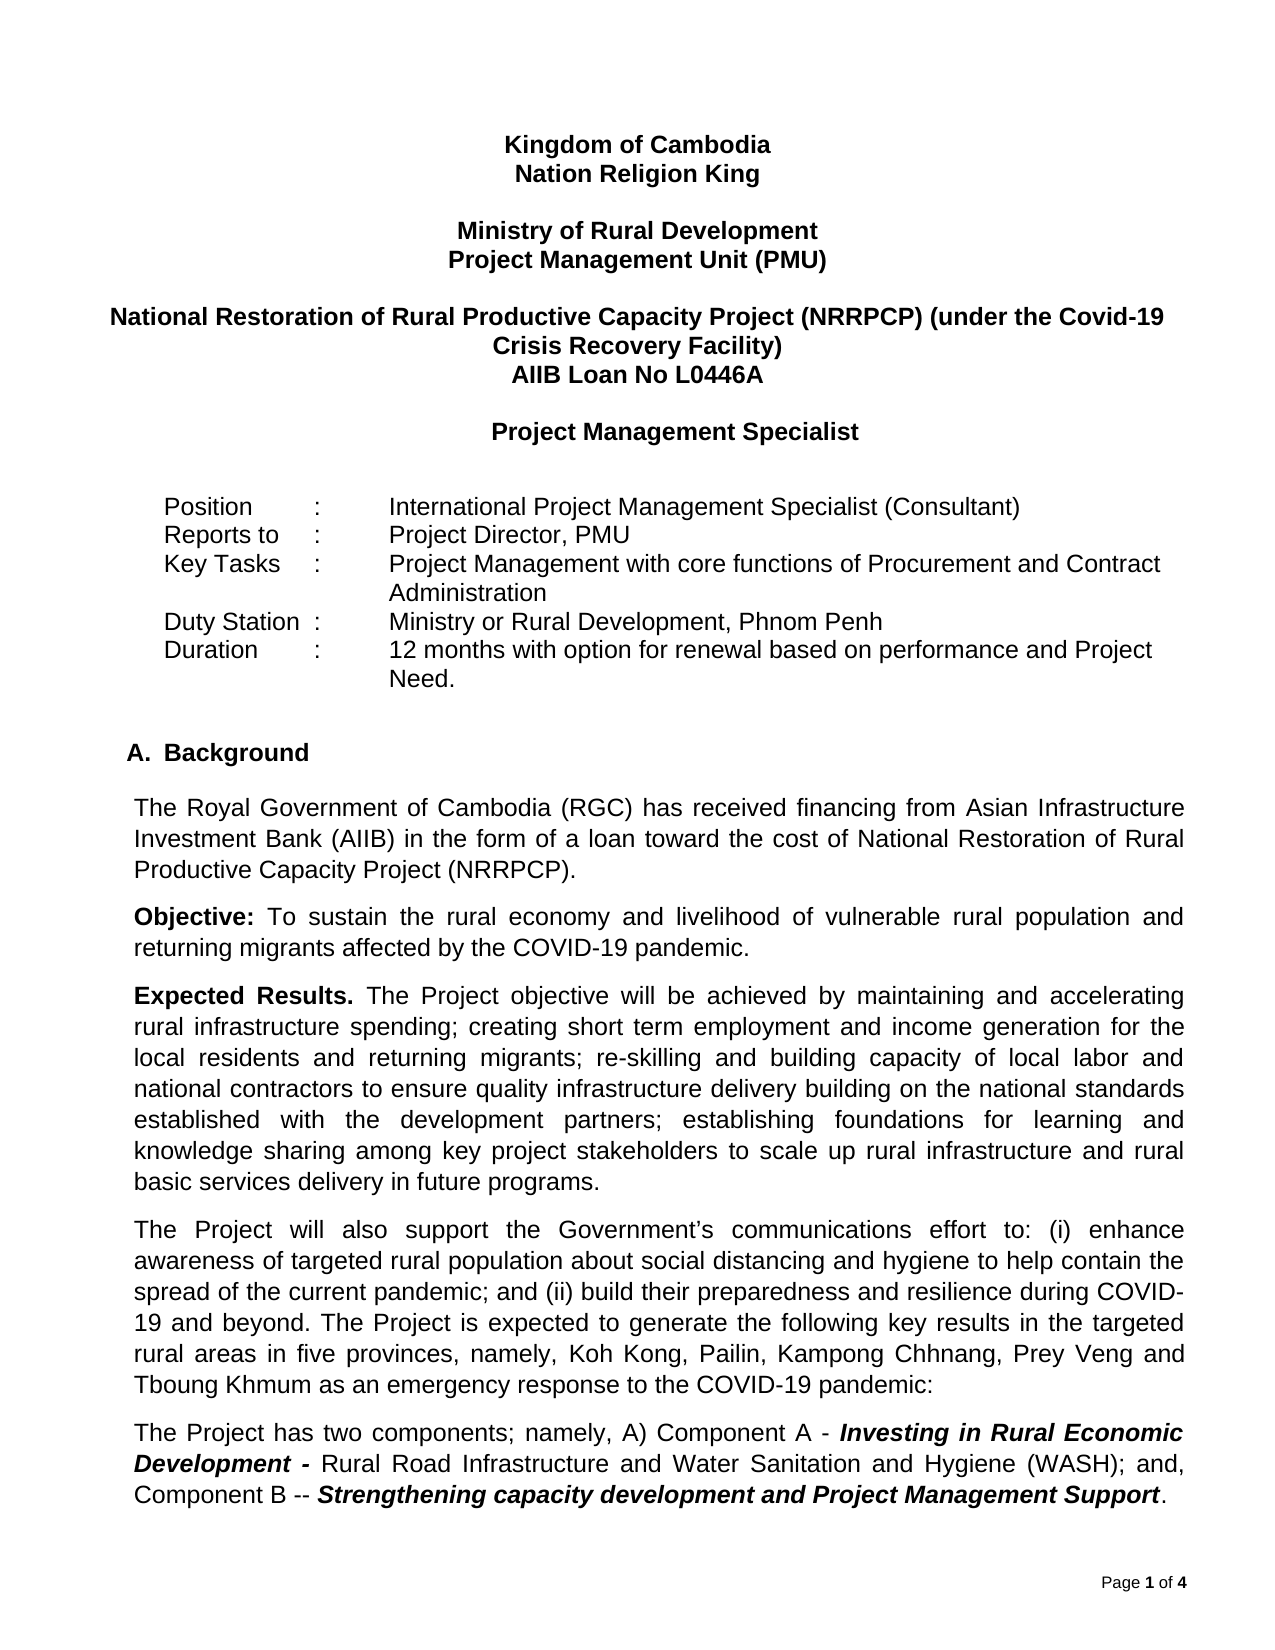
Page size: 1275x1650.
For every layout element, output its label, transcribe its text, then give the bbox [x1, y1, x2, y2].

text Project Management Unit (PMU) [89, 245, 1186, 274]
text Ministry of Rural Development [89, 216, 1186, 245]
text AIIB Loan No L0446A [89, 360, 1186, 389]
list The Project will also support the Government’s communications effort to: (i) enhance awareness of targeted rural population about social distancing and hygiene to help contain the spread of the current pandemic; and (ii) build their preparedness and resilience during COVID-19 and beyond. The Project is expected to generate the following key results in the targeted rural areas in five provinces, namely, Koh Kong, Pailin, Kampong Chhnang, Prey Veng and Tboung Khmum as an emergency response to the COVID-19 pandemic: [134, 1215, 1186, 1399]
text National Restoration of Rural Productive Capacity Project (NRRPCP) (under the Covid-19 Crisis Recovery Facility) [89, 302, 1186, 360]
text Project Management Specialist [164, 417, 1186, 446]
text Need. [164, 664, 1186, 693]
text Reports to : Project Director, PMU [164, 520, 1186, 549]
text The Project has two components; namely, A) Component A - Investing in Rural Economic Development - Rural Road Infrastructure and Water Sanitation and Hygiene (WASH); and, Component B -- Strengthening capacity development and Project Management Support. [134, 1418, 1186, 1509]
list Background [126, 737, 1186, 766]
list Expected Results. The Project objective will be achieved by maintaining and accelerating rural infrastructure spending; creating short term employment and income generation for the local residents and returning migrants; re-skilling and building capacity of local labor and national contractors to ensure quality infrastructure delivery building on the national standards established with the development partners; establishing foundations for learning and knowledge sharing among key project stakeholders to scale up rural infrastructure and rural basic services delivery in future programs. [134, 981, 1186, 1196]
text The Royal Government of Cambodia (RGC) has received financing from Asian Infrastructure Investment Bank (AIIB) in the form of a loan toward the cost of National Restoration of Rural Productive Capacity Project (NRRPCP). [134, 793, 1186, 883]
text Nation Religion King [89, 159, 1186, 187]
text Kingdom of Cambodia [89, 130, 1186, 159]
text Duration : 12 months with option for renewal based on performance and Project [164, 635, 1186, 664]
text Duty Station : Ministry or Rural Development, Phnom Penh [164, 607, 1186, 635]
text Key Tasks : Project Management with core functions of Procurement and Contract [164, 549, 1186, 578]
text Administration [164, 578, 1186, 607]
text Position : International Project Management Specialist (Consultant) [164, 492, 1186, 520]
text Objective: To sustain the rural economy and livelihood of vulnerable rural population and returning migrants affected by the COVID-19 pandemic. [134, 902, 1186, 962]
